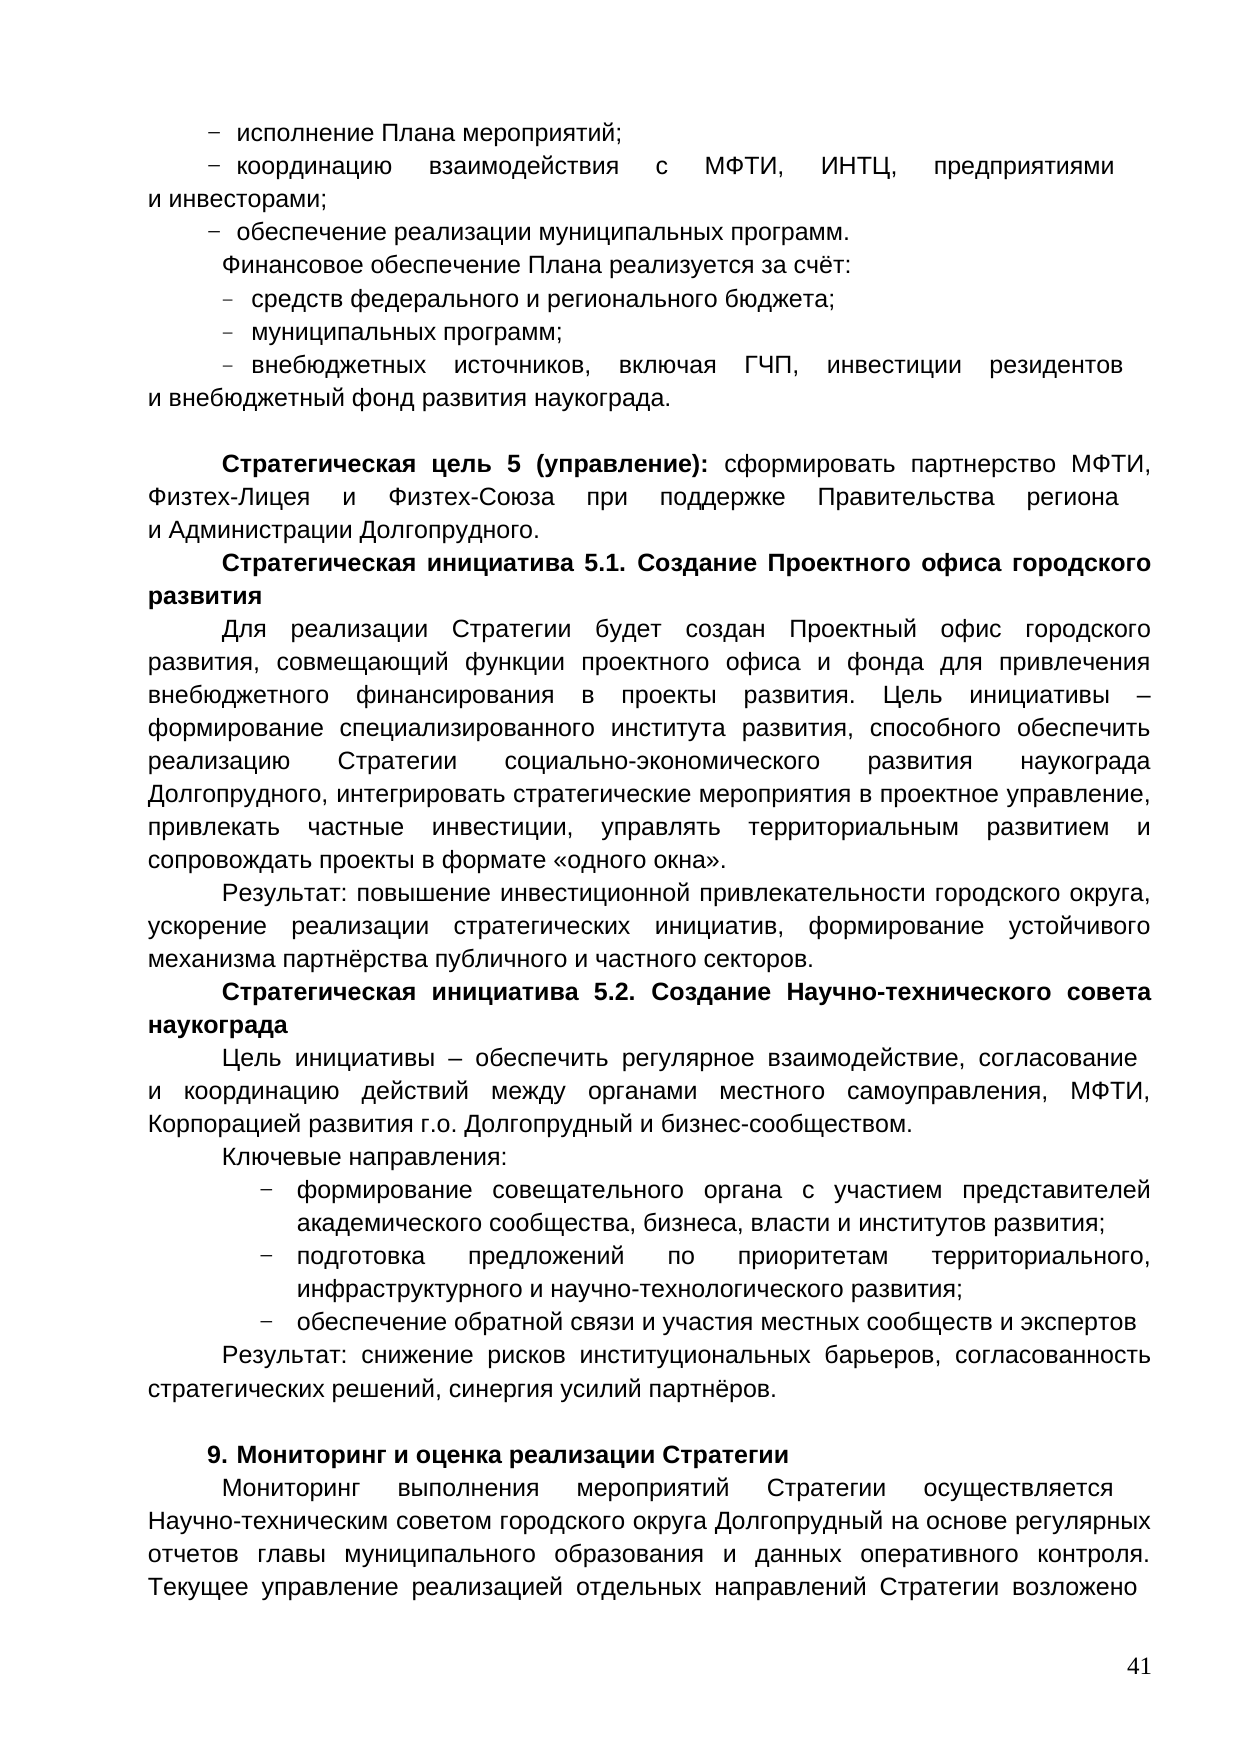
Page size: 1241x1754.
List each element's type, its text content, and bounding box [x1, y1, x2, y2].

text Для реализации Стратегии будет создан Проектный офис городского развития, совмещающий функции проектного офиса и фонда для привлечения внебюджетного финансирования в проекты развития. Цель инициативы – формирование специализированного института развития, способного обеспечить реализацию Стратегии социально-экономического развития наукограда Долгопрудного, интегрировать стратегические мероприятия в проектное управление, привлекать частные инвестиции, управлять территориальным развитием и сопровождать проекты в формате «одного окна». [148, 614, 1152, 874]
text Стратегическая инициатива 5.1. Создание Проектного офиса городского развития [148, 548, 1152, 609]
list обеспечение обратной связи и участия местных сообществ и экспертов [259, 1307, 1152, 1336]
list средств федерального и регионального бюджета; [148, 283, 1152, 312]
text Результат: снижение рисков институциональных барьеров, согласованность стратегических решений, синергия усилий партнёров. [148, 1341, 1152, 1402]
text Цель инициативы – обеспечить регулярное взаимодействие, согласование и координацию действий между органами местного самоуправления, МФТИ, Корпорацией развития г.о. Долгопрудный и бизнес-сообществом. [148, 1043, 1152, 1138]
list формирование совещательного органа с участием представителей академического сообщества, бизнеса, власти и институтов развития; [259, 1175, 1152, 1237]
list координацию взаимодействия с МФТИ, ИНТЦ, предприятиями и инвесторами; [148, 151, 1152, 213]
text Стратегическая цель 5 (управление): сформировать партнерство МФТИ, Физтех-Лицея и Физтех-Союза при поддержке Правительства региона и Администрации Долгопрудного. [148, 449, 1152, 543]
list исполнение Плана мероприятий; [148, 118, 1152, 147]
list внебюджетных источников, включая ГЧП, инвестиции резидентов и внебюджетный фонд развития наукограда. [148, 349, 1152, 411]
text Стратегическая инициатива 5.2. Создание Научно-технического совета наукограда [148, 977, 1152, 1039]
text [148, 1473, 1152, 1600]
list обеспечение реализации муниципальных программ. [148, 217, 1152, 246]
list муниципальных программ; [148, 317, 1152, 345]
list подготовка предложений по приоритетам территориального, инфраструктурного и научно-технологического развития; [259, 1241, 1152, 1303]
text Результат: повышение инвестиционной привлекательности городского округа, ускорение реализации стратегических инициатив, формирование устойчивого механизма партнёрства публичного и частного секторов. [148, 878, 1152, 973]
subtitle Мониторинг и оценка реализации Стратегии [148, 1439, 1152, 1468]
text Финансовое обеспечение Плана реализуется за счёт: [148, 251, 1152, 279]
text Ключевые направления: [148, 1142, 1152, 1171]
